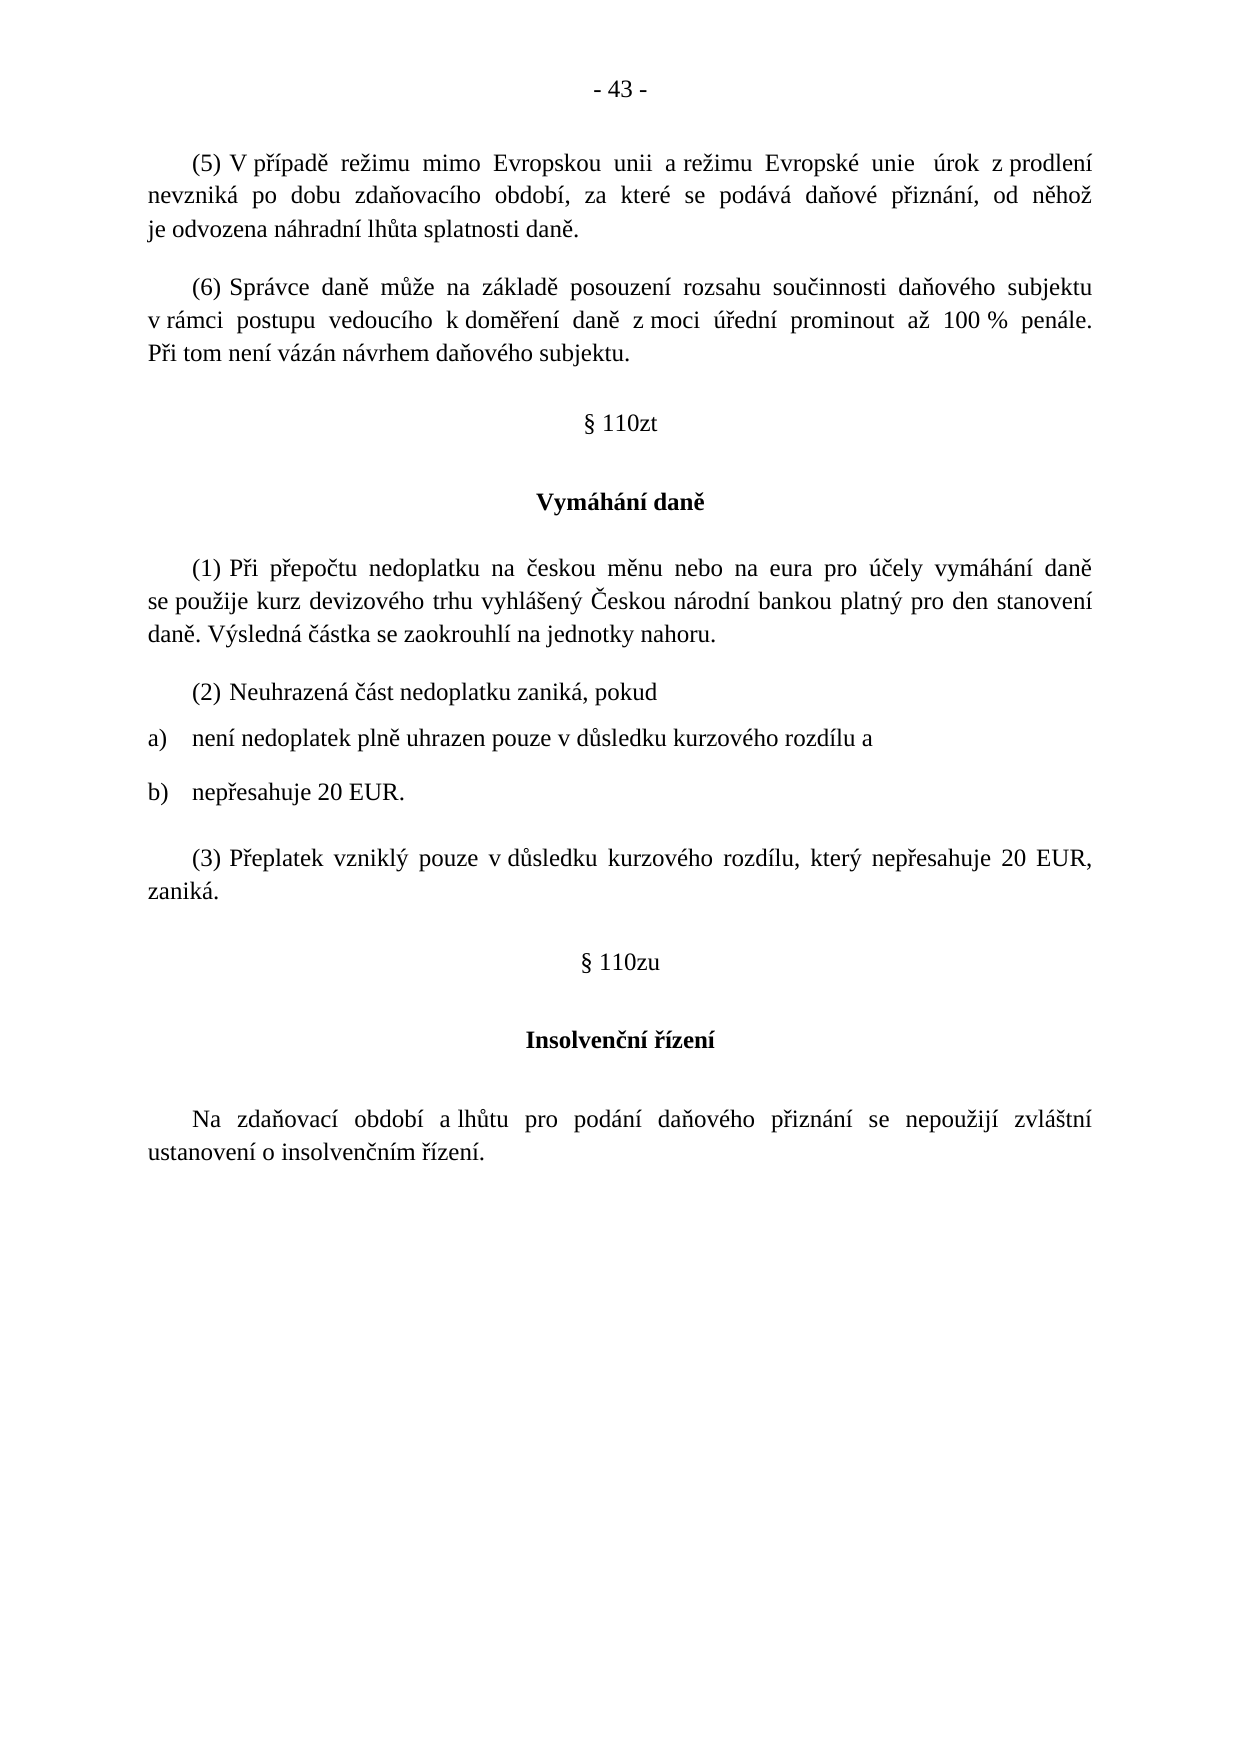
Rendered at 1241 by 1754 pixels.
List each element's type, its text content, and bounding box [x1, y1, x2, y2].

text § 110zt [148, 408, 1093, 437]
text Vymáhání daně [148, 487, 1093, 516]
text Na zdaňovací období a lhůtu pro podání daňového přiznání se nepoužijí zvláštní ustanovení o insolvenčním řízení. [148, 1104, 1093, 1166]
text Přeplatek vzniklý pouze v důsledku kurzového rozdílu, který nepřesahuje 20 EUR, zaniká. [148, 843, 1093, 905]
list V případě režimu mimo Evropskou unii a režimu Evropské unie úrok z prodlení nevzniká po dobu zdaňovacího období, za které se podává daňové přiznání, od něhož je odvozena náhradní lhůta splatnosti daně. [148, 148, 1093, 242]
list Neuhrazená část nedoplatku zaniká, pokud [148, 677, 1093, 706]
text nepřesahuje 20 EUR. [148, 777, 1093, 806]
list Při přepočtu nedoplatku na českou měnu nebo na eura pro účely vymáhání daně se použije kurz devizového trhu vyhlášený Českou národní bankou platný pro den stanovení daně. Výsledná částka se zaokrouhlí na jednotky nahoru. [148, 553, 1093, 648]
text § 110zu [148, 947, 1093, 976]
text Insolvenční řízení [148, 1026, 1093, 1054]
list Správce daně může na základě posouzení rozsahu součinnosti daňového subjektu v rámci postupu vedoucího k doměření daně z moci úřední prominout až 100 % penále. Při tom není vázán návrhem daňového subjektu. [148, 272, 1093, 366]
text není nedoplatek plně uhrazen pouze v důsledku kurzového rozdílu a [148, 723, 1093, 752]
